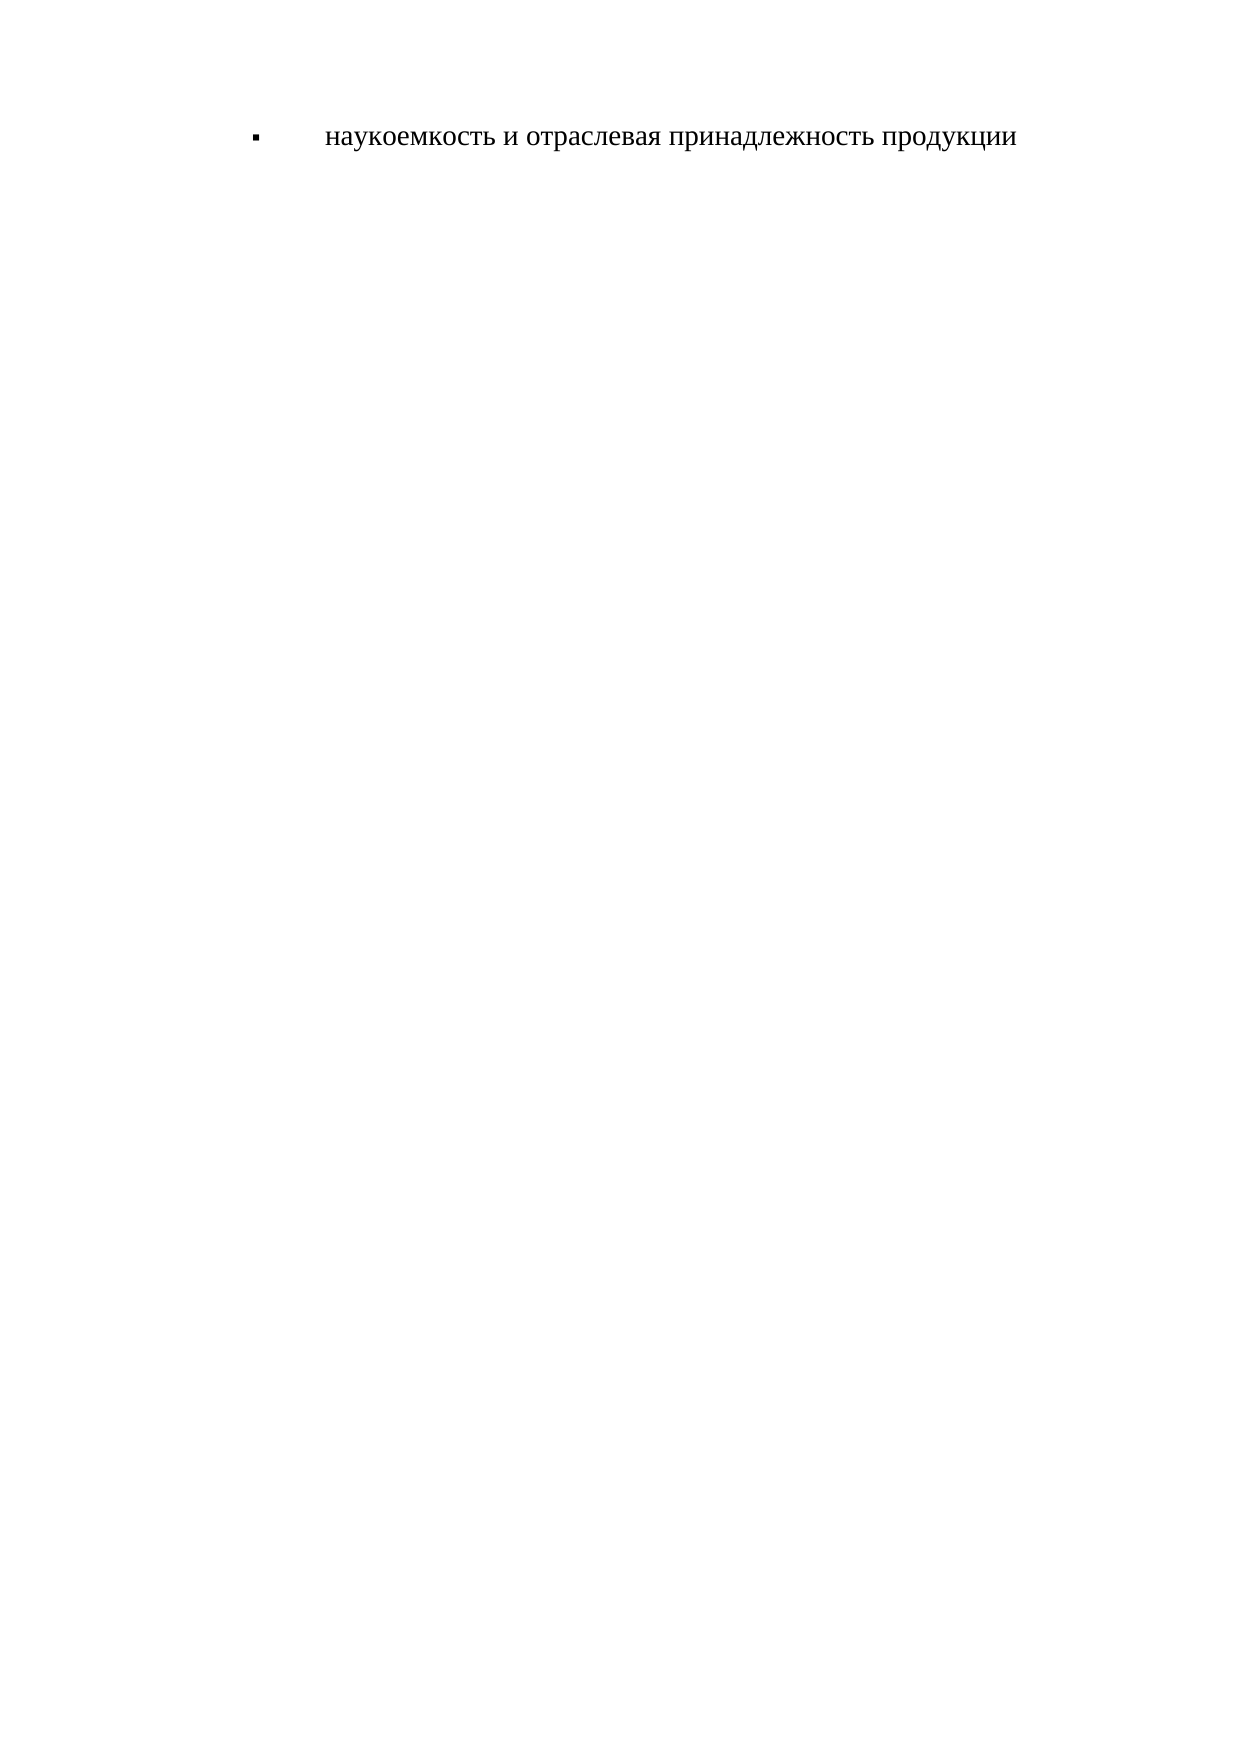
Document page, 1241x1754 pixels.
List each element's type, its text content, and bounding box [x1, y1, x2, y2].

list наукоемкость и отраслевая принадлежность продукции [177, 118, 1152, 152]
